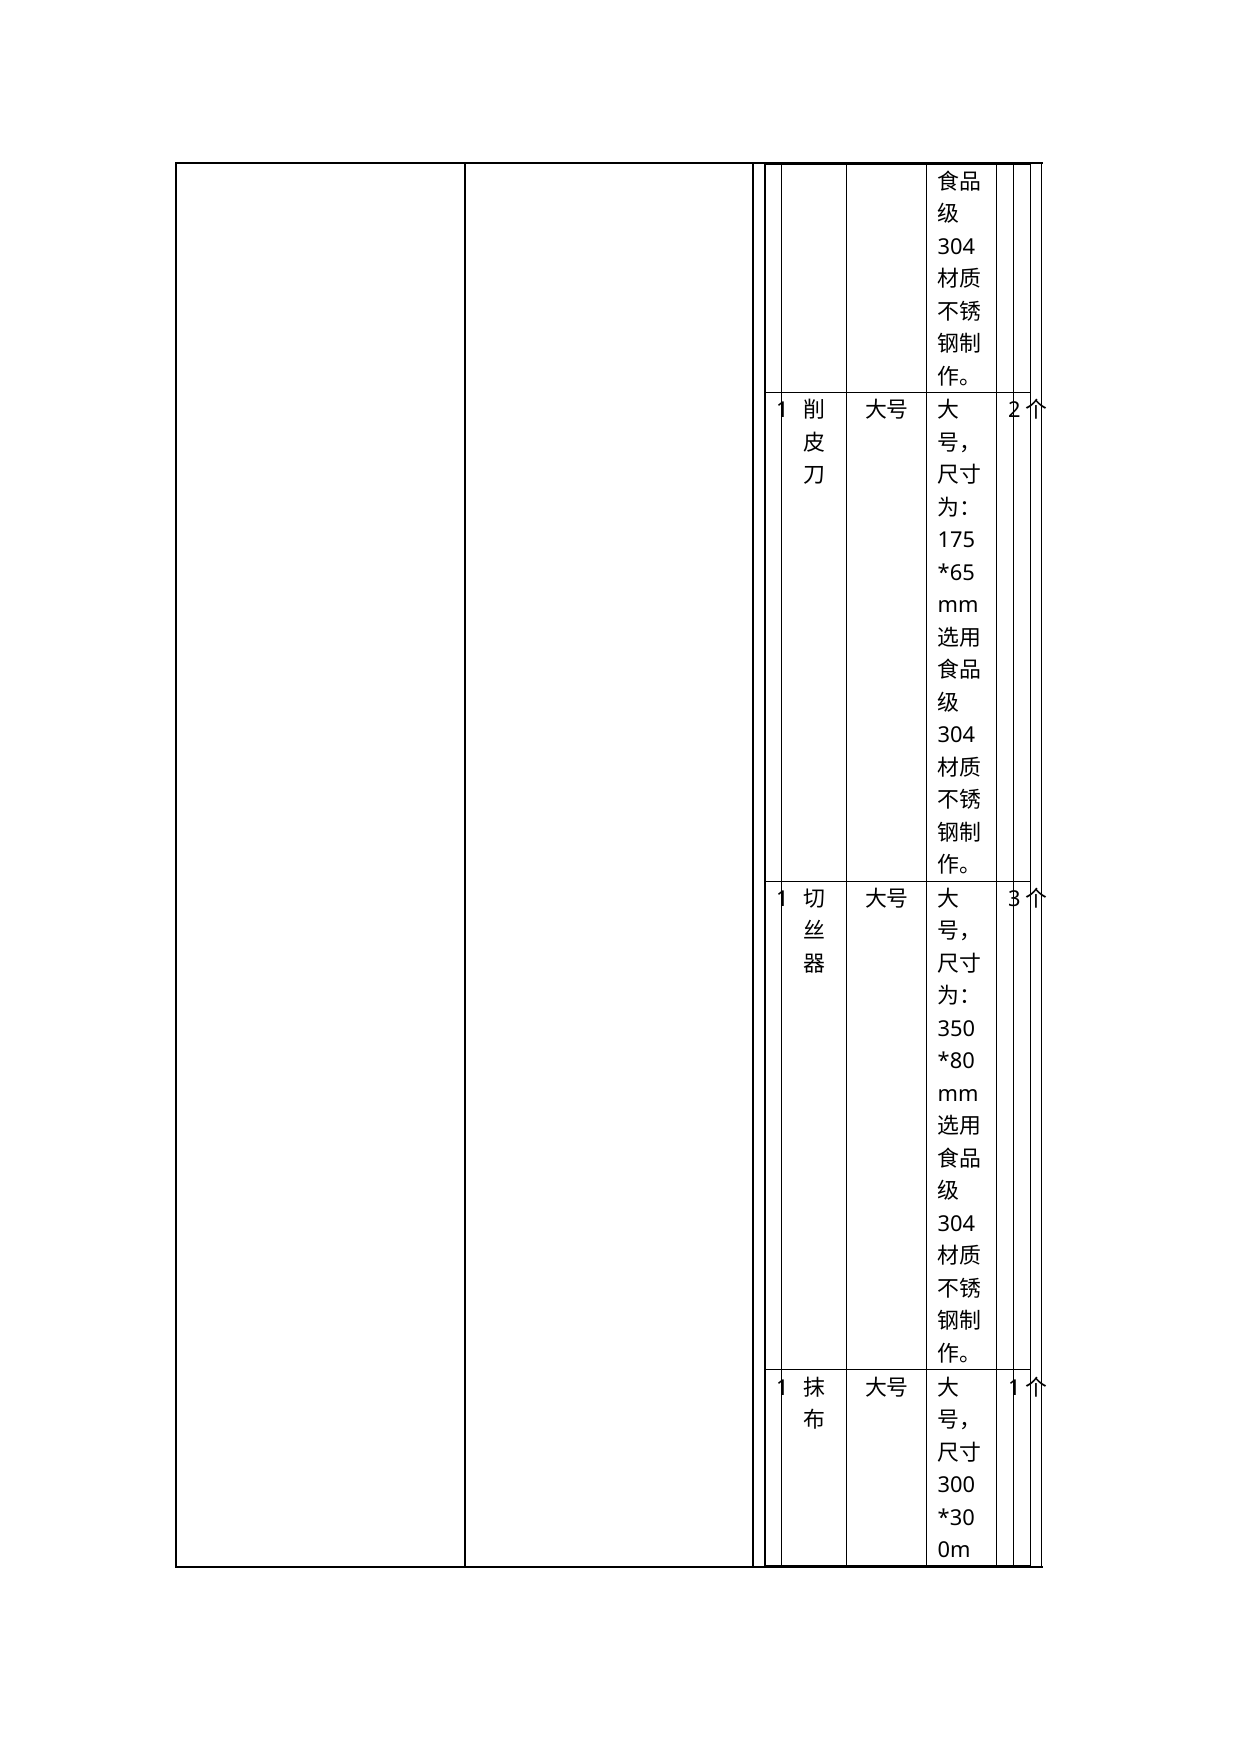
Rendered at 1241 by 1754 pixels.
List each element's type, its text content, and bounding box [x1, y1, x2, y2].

table_cell [1014, 882, 1030, 1369]
table_cell [847, 393, 926, 881]
table_cell [927, 1370, 996, 1565]
table_cell [1031, 402, 1041, 893]
table_cell [1014, 393, 1030, 881]
table_cell [782, 165, 846, 392]
table_cell [1014, 165, 1030, 392]
table_cell [927, 393, 996, 881]
table_cell [997, 393, 1013, 881]
table_cell [997, 165, 1013, 392]
table_cell [766, 393, 781, 881]
table_cell [782, 1370, 846, 1565]
table_cell [847, 1370, 926, 1565]
table_cell [782, 393, 846, 881]
table_cell [766, 882, 781, 1369]
table_cell [766, 1370, 781, 1565]
table_cell [1014, 1370, 1030, 1565]
table_cell [927, 882, 996, 1369]
table_cell [1031, 891, 1041, 1382]
table_cell 1 [177, 164, 464, 1566]
table_cell [997, 1370, 1013, 1565]
table_cell [466, 164, 752, 1566]
table_cell [997, 882, 1013, 1369]
table_cell [847, 165, 926, 392]
table_cell [1031, 164, 1041, 404]
table_cell [847, 882, 926, 1369]
table_cell [754, 164, 764, 1566]
table_cell [782, 882, 846, 1369]
table_cell [927, 165, 996, 392]
table_cell [1031, 1380, 1041, 1566]
table_cell [766, 165, 781, 392]
